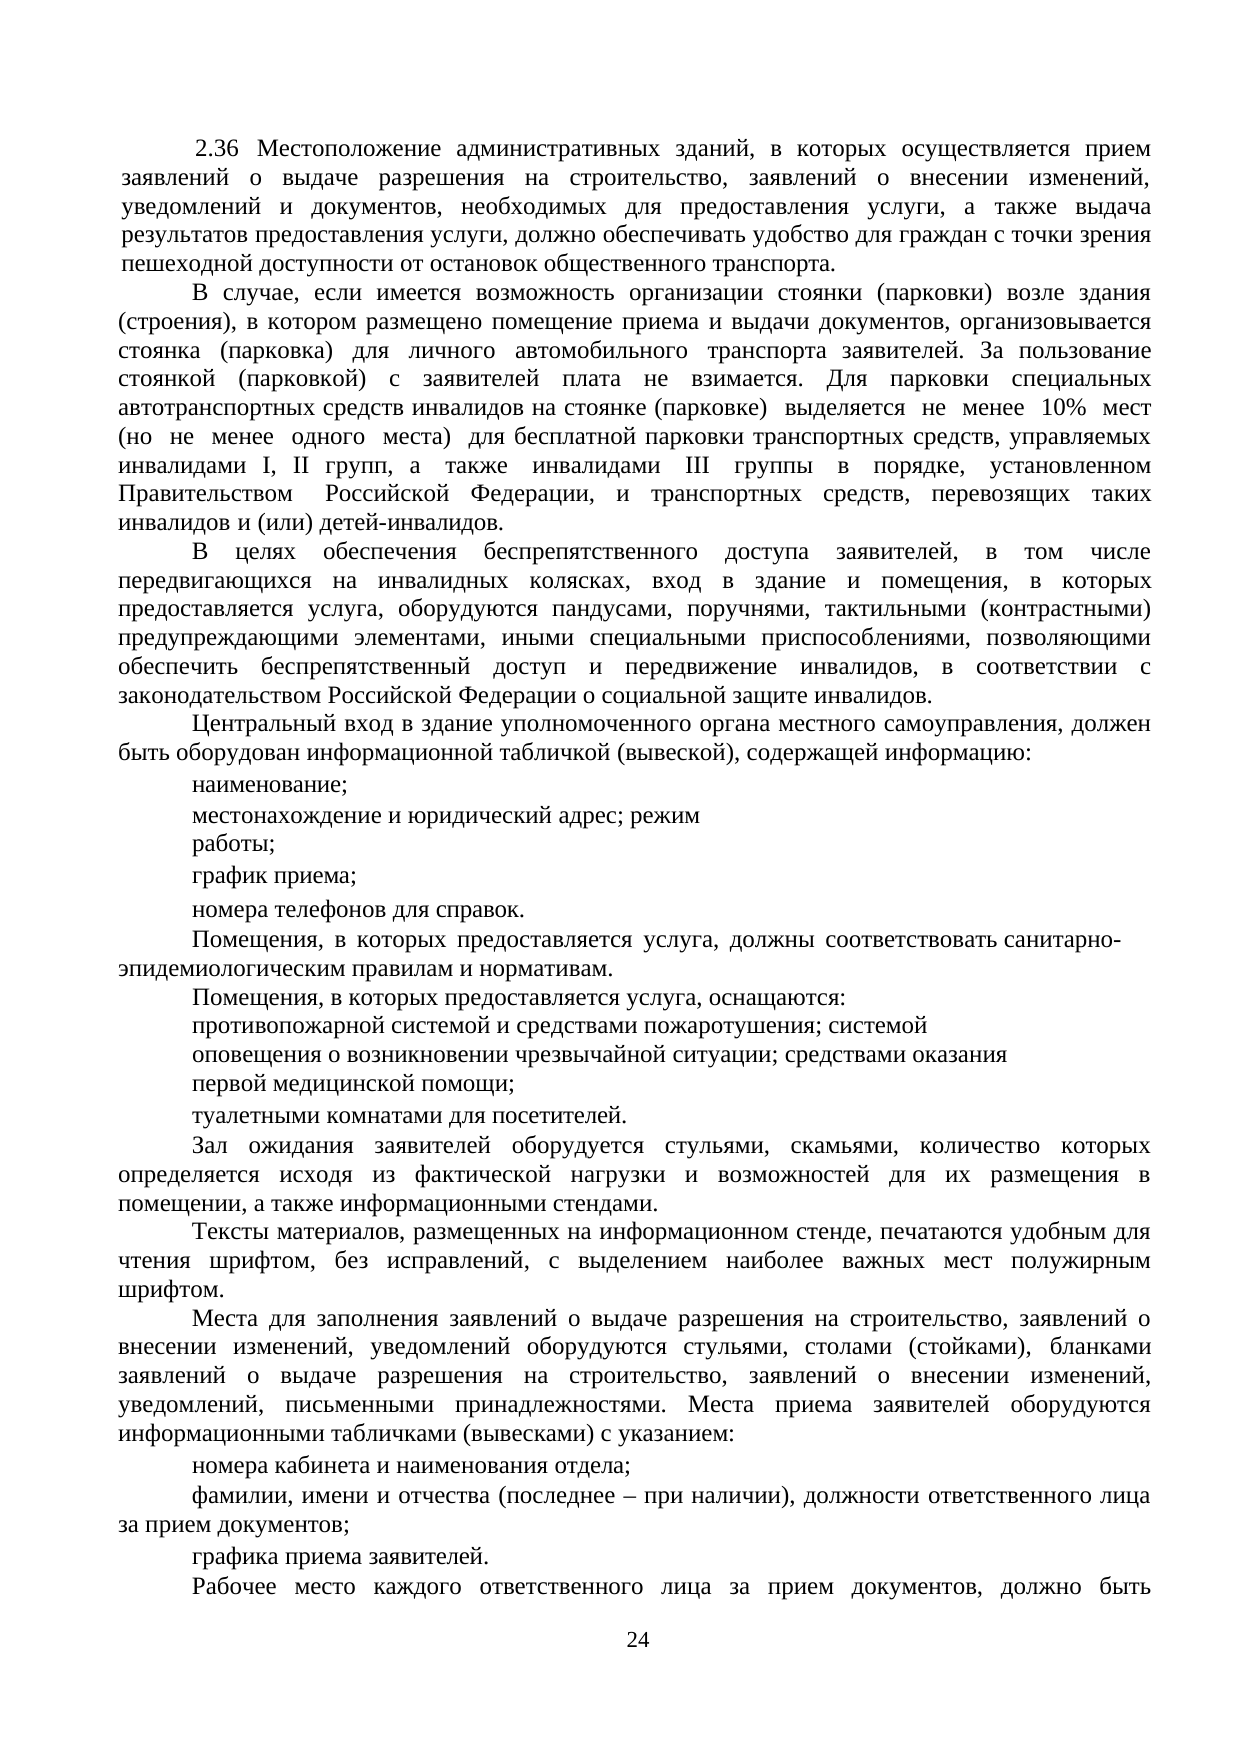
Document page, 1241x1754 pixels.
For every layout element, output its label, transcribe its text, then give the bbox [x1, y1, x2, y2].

text наименование; [192, 766, 1169, 800]
text фамилии, имени и отчества (последнее – при наличии), должности ответственного лица за прием документов; [118, 1480, 1152, 1538]
text Места для заполнения заявлений о выдаче разрешения на строительство, заявлений о внесении изменений, уведомлений оборудуются стульями, столами (стойками), бланками заявлений о выдаче разрешения на строительство, заявлений о внесении изменений, уведомлений, письменными принадлежностями. Места приема заявителей оборудуются информационными табличками (вывесками) с указанием: [118, 1303, 1152, 1446]
list Местоположение административных зданий, в которых осуществляется прием заявлений о выдаче разрешения на строительство, заявлений о внесении изменений, уведомлений и документов, необходимых для предоставления услуги, а также выдача результатов предоставления услуги, должно обеспечивать удобство для граждан с точки зрения пешеходной доступности от остановок общественного транспорта. [121, 133, 1151, 277]
text туалетными комнатами для посетителей. [192, 1097, 1169, 1130]
text номера телефонов для справок. [192, 891, 1169, 924]
text номера кабинета и наименования отдела; [192, 1447, 1169, 1480]
text Помещения, в которых предоставляется услуга, оснащаются: противопожарной системой и средствами пожаротушения; системой оповещения о возникновении чрезвычайной ситуации; средствами оказания первой медицинской помощи; [192, 982, 1041, 1097]
text В случае, если имеется возможность организации стоянки (парковки) возле здания (строения), в котором размещено помещение приема и выдачи документов, организовывается стоянка (парковка) для личного автомобильного транспорта заявителей. За пользование стоянкой (парковкой) с заявителей плата не взимается. Для парковки специальных автотранспортных средств инвалидов на стоянке (парковке) выделяется не менее 10% мест (но не менее одного места) для бесплатной парковки транспортных средств, управляемых инвалидами I, II групп, а также инвалидами III группы в порядке, установленном Правительством Российской Федерации, и транспортных средств, перевозящих таких инвалидов и (или) детей-инвалидов. [118, 277, 1152, 536]
text Центральный вход в здание уполномоченного органа местного самоуправления, должен быть оборудован информационной табличкой (вывеской), содержащей информацию: [118, 708, 1152, 766]
text Зал ожидания заявителей оборудуется стульями, скамьями, количество которых определяется исходя из фактической нагрузки и возможностей для их размещения в помещении, а также информационными стендами. [118, 1130, 1152, 1216]
text Тексты материалов, размещенных на информационном стенде, печатаются удобным для чтения шрифтом, без исправлений, с выделением наиболее важных мест полужирным шрифтом. [118, 1216, 1152, 1303]
text график приема; [192, 857, 1169, 891]
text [118, 1571, 1152, 1600]
text В целях обеспечения беспрепятственного доступа заявителей, в том числе передвигающихся на инвалидных колясках, вход в здание и помещения, в которых предоставляется услуга, оборудуются пандусами, поручнями, тактильными (контрастными) предупреждающими элементами, иными специальными приспособлениями, позволяющими обеспечить беспрепятственный доступ и передвижение инвалидов, в соответствии с законодательством Российской Федерации о социальной защите инвалидов. [118, 536, 1152, 708]
text графика приема заявителей. [192, 1538, 1169, 1571]
text Помещения, в которых предоставляется услуга, должны соответствовать санитарно-эпидемиологическим правилам и нормативам. [118, 924, 1151, 982]
text местонахождение и юридический адрес; режим работы; [192, 800, 771, 857]
